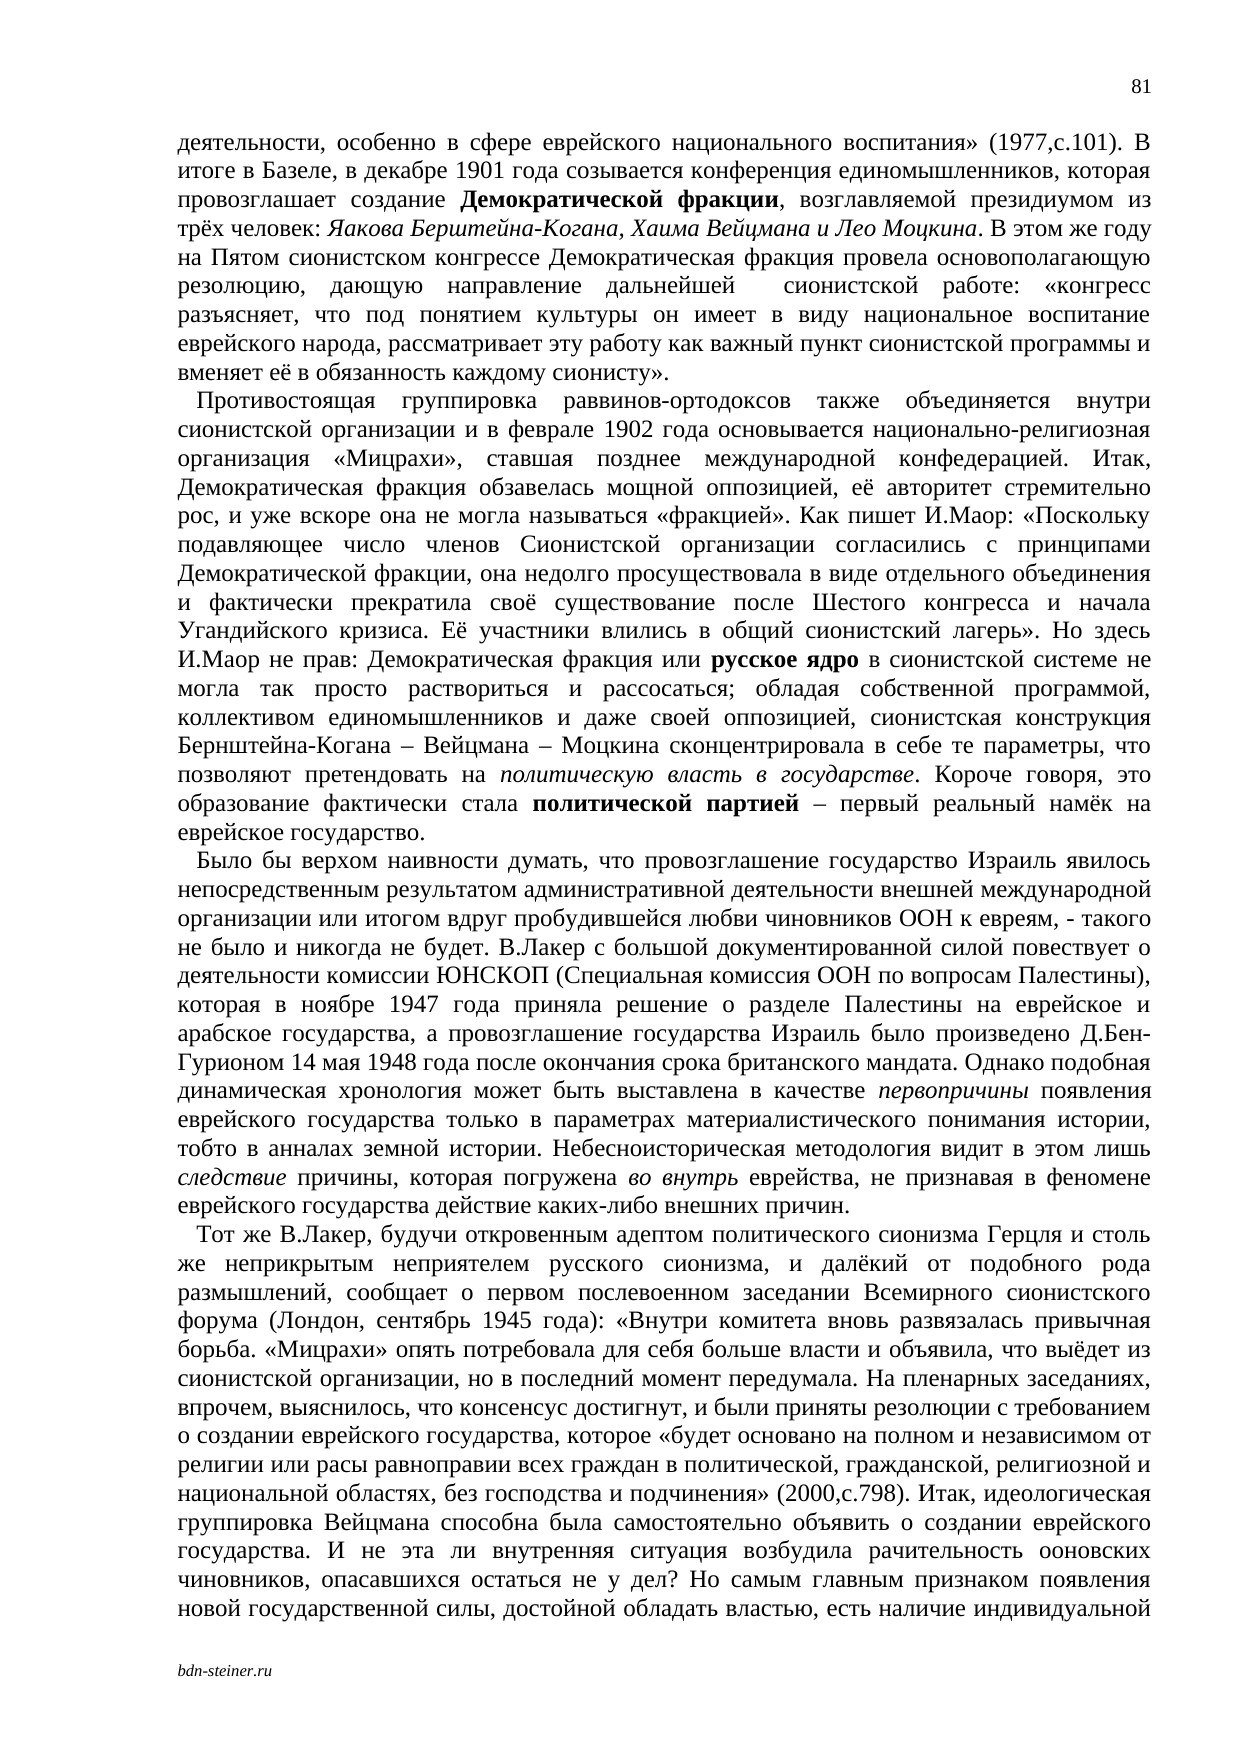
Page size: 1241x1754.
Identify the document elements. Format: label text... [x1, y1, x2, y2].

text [177, 1219, 1152, 1622]
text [177, 127, 1152, 385]
text Было бы верхом наивности думать, что провозглашение государство Израиль явилось непосредственным результатом административной деятельности внешней международной организации или итогом вдруг пробудившейся любви чиновников ООН к евреям, - такого не было и никогда не будет. В.Лакер с большой документированной силой повествует о деятельности комиссии ЮНСКОП (Специальная комиссия ООН по вопросам Палестины), которая в ноябре 1947 года приняла решение о разделе Палестины на еврейское и арабское государства, а провозглашение государства Израиль было произведено Д.Бен-Гурионом 14 мая 1948 года после окончания срока британского мандата. Однако подобная динамическая хронология может быть выставлена в качестве первопричины появления еврейского государства только в параметрах материалистического понимания истории, тобто в анналах земной истории. Небесноисторическая методология видит в этом лишь следствие причины, которая погружена во внутрь еврейства, не признавая в феномене еврейского государства действие каких-либо внешних причин. [177, 845, 1152, 1219]
text Противостоящая группировка раввинов-ортодоксов также объединяется внутри сионистской организации и в феврале 1902 года основывается национально-религиозная организация «Мицрахи», ставшая позднее международной конфедерацией. Итак, Демократическая фракция обзавелась мощной оппозицией, её авторитет стремительно рос, и уже вскоре она не могла называться «фракцией». Как пишет И.Маор: «Поскольку подавляющее число членов Сионистской организации согласились с принципами Демократической фракции, она недолго просуществовала в виде отдельного объединения и фактически прекратила своё существование после Шестого конгресса и начала Угандийского кризиса. Её участники влились в общий сионистский лагерь». Но здесь И.Маор не прав: Демократическая фракция или русское ядро в сионистской системе не могла так просто раствориться и рассосаться; обладая собственной программой, коллективом единомышленников и даже своей оппозицией, сионистская конструкция Бернштейна-Когана – Вейцмана – Моцкина сконцентрировала в себе те параметры, что позволяют претендовать на политическую власть в государстве. Короче говоря, это образование фактически стала политической партией – первый реальный намёк на еврейское государство. [177, 385, 1152, 845]
